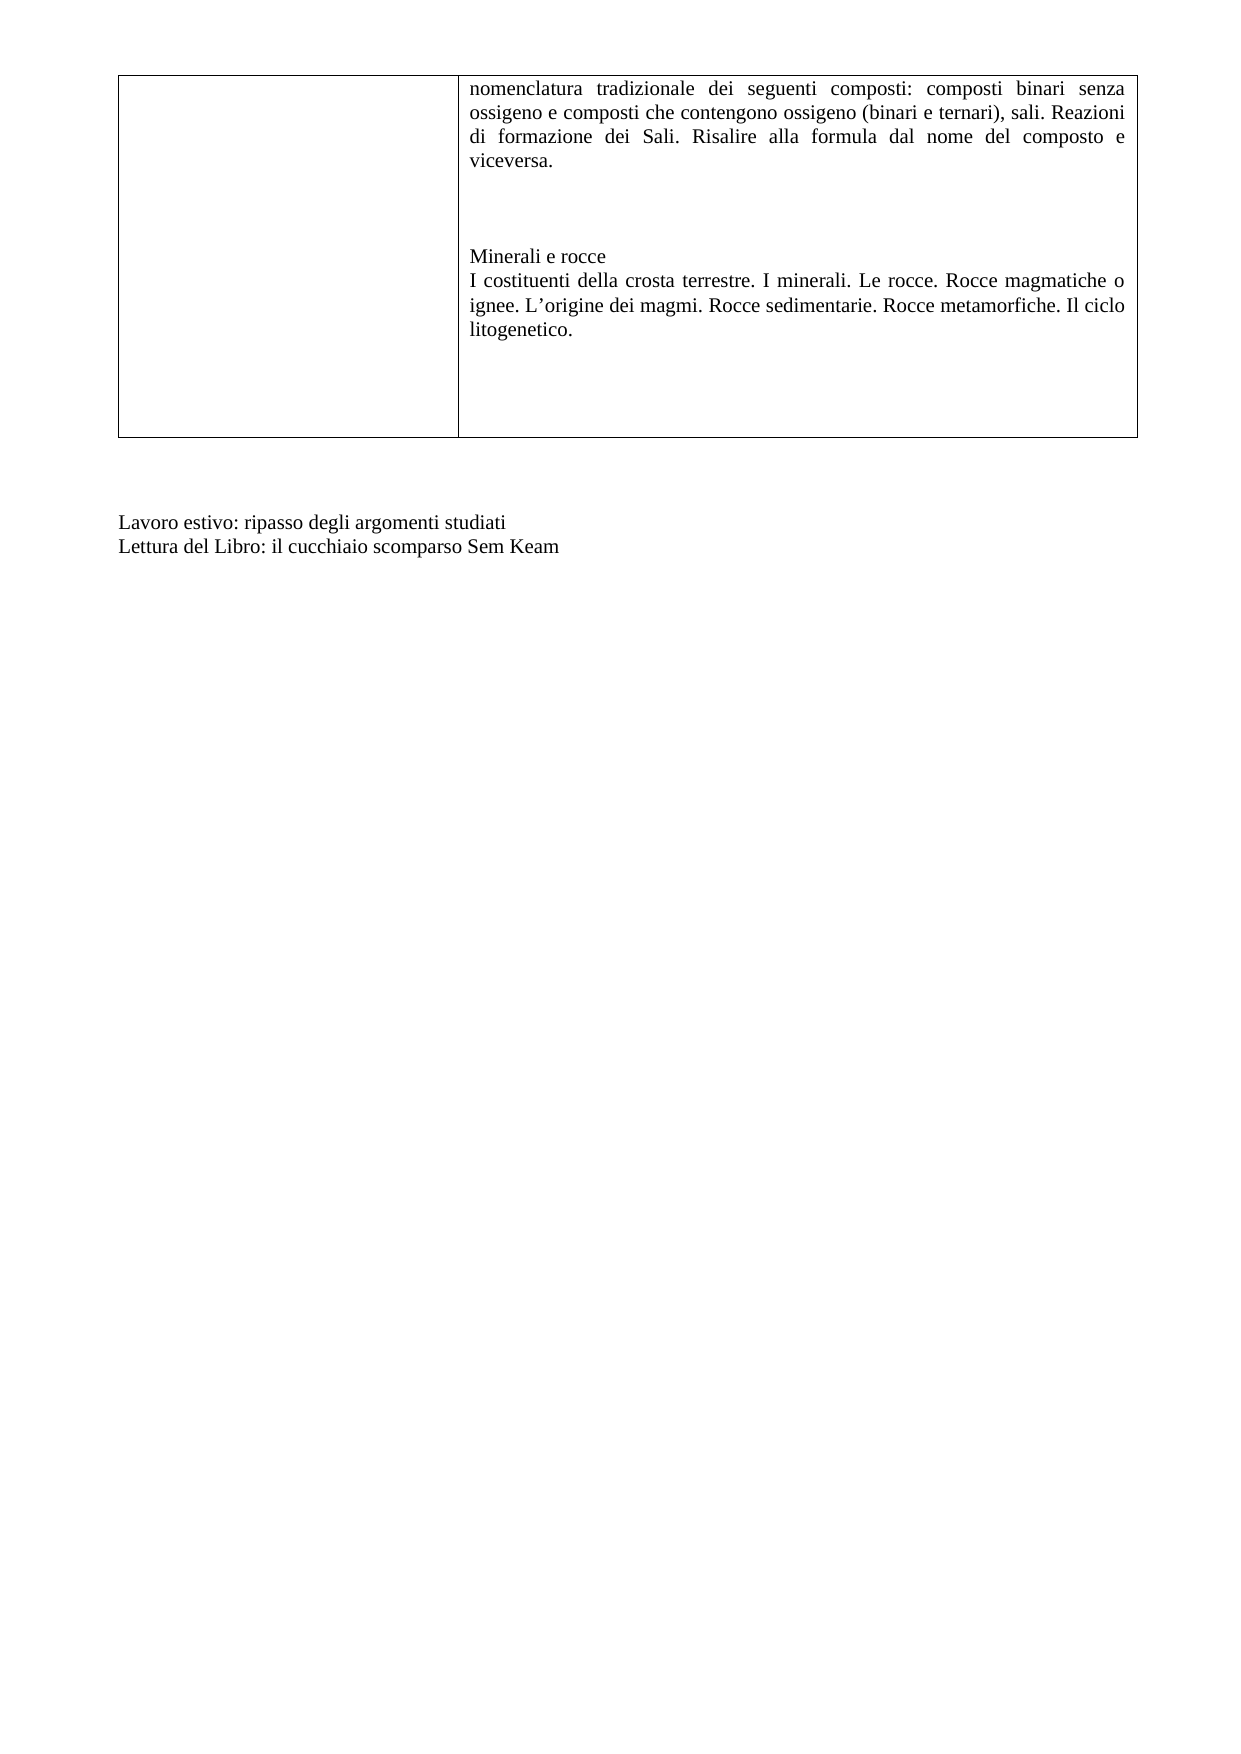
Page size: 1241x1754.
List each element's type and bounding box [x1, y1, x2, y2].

table_cell [459, 76, 1137, 437]
table_cell [119, 76, 458, 437]
